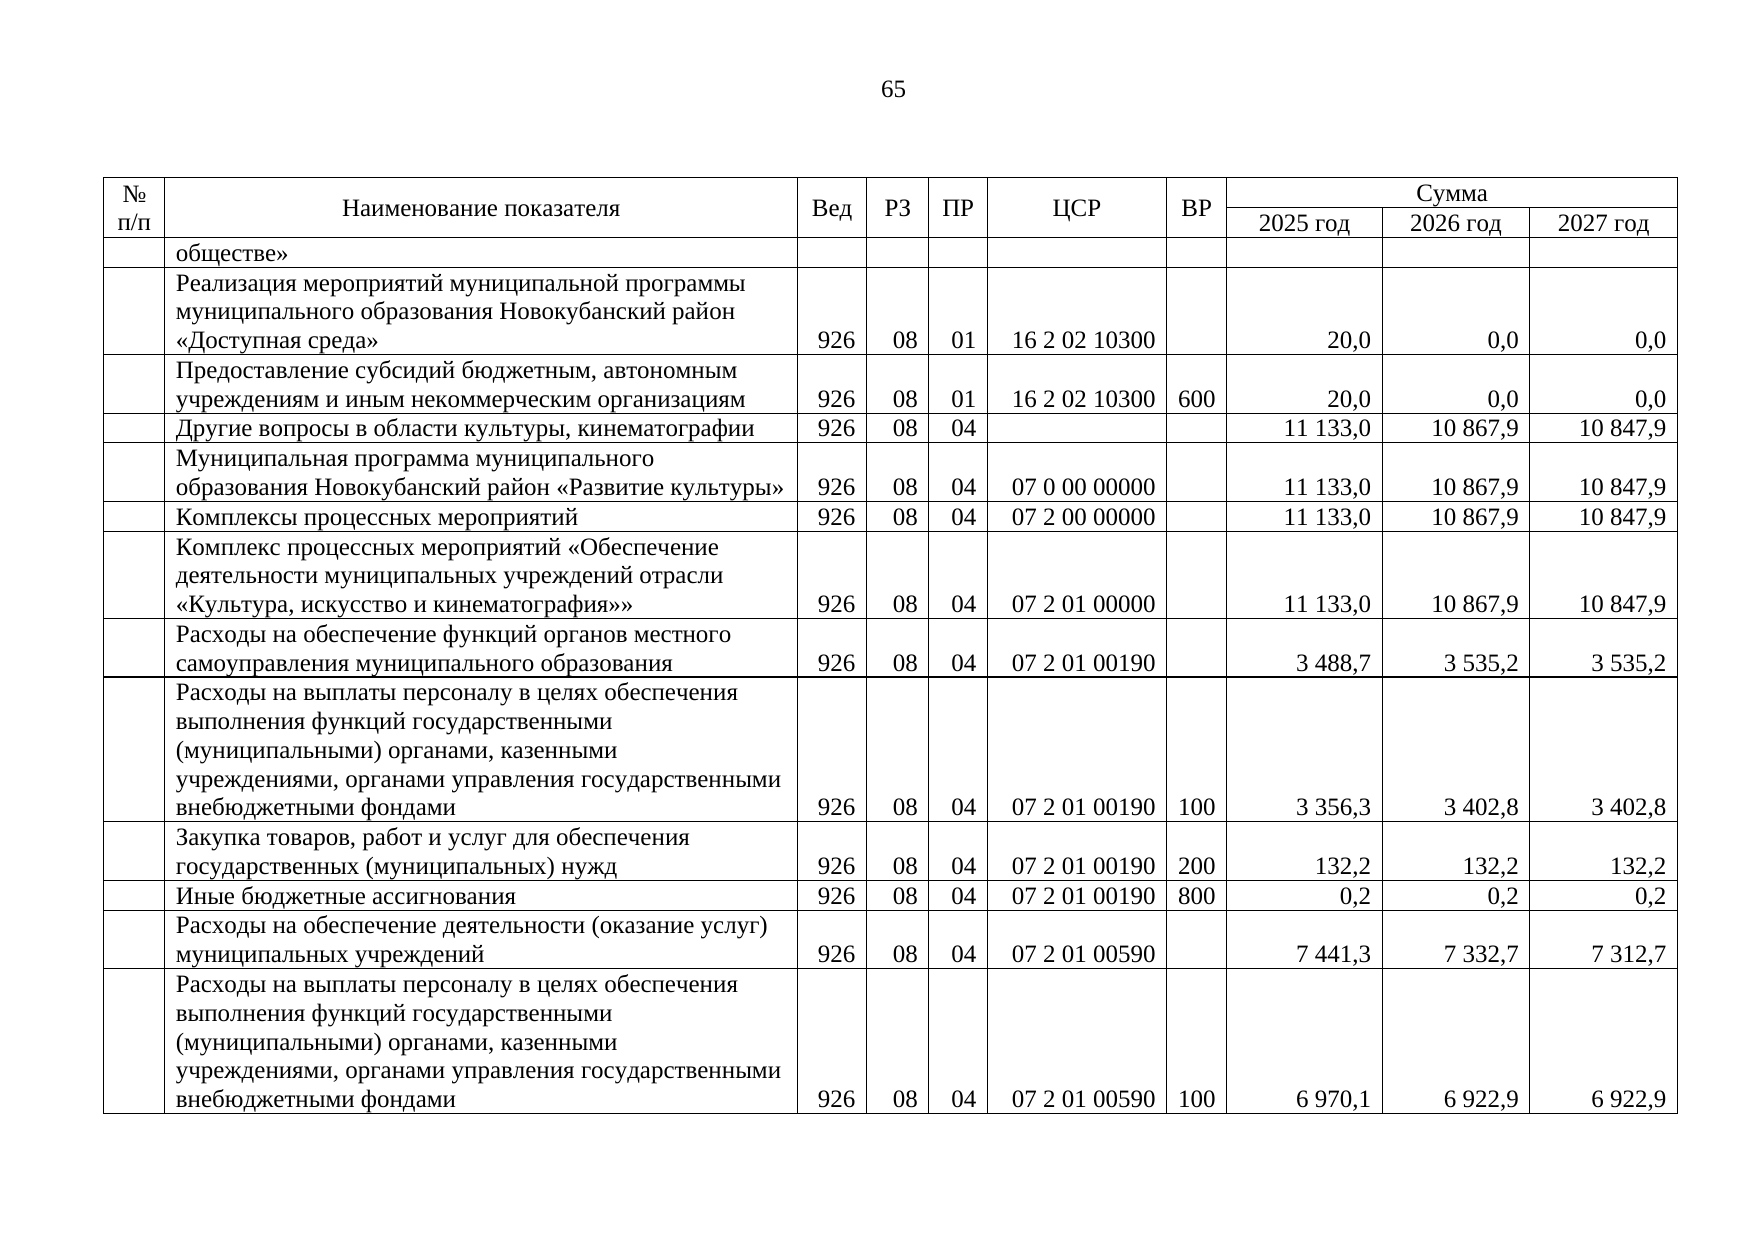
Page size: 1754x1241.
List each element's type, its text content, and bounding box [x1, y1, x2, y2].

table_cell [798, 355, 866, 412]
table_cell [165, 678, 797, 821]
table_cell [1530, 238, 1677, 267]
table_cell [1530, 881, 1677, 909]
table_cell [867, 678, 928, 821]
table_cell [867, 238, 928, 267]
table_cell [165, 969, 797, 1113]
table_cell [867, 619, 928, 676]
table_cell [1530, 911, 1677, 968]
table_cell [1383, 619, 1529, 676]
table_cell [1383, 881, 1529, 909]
table_header Сумма [1227, 178, 1677, 207]
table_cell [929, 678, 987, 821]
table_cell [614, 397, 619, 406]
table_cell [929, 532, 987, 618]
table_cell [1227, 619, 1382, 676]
table_header ВР [1167, 178, 1226, 237]
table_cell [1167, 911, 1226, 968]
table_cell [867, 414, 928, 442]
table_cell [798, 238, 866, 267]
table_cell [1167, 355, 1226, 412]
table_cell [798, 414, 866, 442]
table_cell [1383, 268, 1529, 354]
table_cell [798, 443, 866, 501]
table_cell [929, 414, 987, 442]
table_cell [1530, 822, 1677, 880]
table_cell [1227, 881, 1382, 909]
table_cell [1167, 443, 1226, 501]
table_header Вед [798, 178, 866, 237]
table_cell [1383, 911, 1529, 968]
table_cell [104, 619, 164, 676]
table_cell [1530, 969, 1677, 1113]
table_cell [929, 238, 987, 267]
table_header ПР [929, 178, 987, 237]
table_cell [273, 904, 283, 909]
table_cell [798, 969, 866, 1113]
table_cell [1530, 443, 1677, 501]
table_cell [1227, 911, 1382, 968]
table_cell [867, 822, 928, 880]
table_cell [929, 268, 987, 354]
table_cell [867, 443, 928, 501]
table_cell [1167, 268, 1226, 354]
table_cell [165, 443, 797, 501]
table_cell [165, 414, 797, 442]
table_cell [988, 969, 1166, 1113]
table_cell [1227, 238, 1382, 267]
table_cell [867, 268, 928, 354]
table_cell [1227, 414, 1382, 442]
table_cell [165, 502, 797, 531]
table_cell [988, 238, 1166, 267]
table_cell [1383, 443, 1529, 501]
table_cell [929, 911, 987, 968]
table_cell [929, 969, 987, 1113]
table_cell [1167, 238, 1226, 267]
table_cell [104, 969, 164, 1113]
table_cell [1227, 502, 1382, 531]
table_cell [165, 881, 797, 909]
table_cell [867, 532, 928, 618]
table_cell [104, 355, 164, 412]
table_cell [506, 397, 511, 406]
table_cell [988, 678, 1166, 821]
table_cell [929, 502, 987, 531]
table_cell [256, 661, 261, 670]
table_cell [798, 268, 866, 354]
table_cell 2025 год [1227, 208, 1382, 237]
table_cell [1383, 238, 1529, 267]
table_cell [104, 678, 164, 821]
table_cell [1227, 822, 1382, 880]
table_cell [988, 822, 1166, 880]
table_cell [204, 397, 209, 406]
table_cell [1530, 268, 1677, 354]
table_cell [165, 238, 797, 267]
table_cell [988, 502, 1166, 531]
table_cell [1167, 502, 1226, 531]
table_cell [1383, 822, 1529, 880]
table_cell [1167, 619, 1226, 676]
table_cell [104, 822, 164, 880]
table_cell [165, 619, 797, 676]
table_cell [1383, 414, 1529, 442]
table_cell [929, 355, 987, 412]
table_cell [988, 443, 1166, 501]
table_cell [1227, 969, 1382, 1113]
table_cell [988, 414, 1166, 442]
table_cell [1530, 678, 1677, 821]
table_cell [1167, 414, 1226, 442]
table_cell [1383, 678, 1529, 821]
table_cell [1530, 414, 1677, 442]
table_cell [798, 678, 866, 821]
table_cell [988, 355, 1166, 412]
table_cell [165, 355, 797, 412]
table_header Наименование показателя [165, 178, 797, 237]
table_header ЦСР [988, 178, 1166, 237]
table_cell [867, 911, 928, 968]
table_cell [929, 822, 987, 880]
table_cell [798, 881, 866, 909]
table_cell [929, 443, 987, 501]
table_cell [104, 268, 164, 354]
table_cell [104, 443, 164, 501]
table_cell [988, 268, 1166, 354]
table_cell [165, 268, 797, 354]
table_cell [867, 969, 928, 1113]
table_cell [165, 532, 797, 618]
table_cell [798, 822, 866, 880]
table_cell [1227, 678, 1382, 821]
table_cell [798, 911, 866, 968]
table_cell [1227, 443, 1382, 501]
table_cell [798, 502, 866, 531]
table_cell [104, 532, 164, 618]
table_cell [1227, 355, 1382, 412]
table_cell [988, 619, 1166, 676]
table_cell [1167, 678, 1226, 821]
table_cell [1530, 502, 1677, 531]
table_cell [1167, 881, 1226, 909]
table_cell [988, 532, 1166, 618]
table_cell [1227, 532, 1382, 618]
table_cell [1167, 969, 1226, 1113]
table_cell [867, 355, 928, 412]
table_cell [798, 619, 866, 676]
table_header № п/п [104, 178, 164, 237]
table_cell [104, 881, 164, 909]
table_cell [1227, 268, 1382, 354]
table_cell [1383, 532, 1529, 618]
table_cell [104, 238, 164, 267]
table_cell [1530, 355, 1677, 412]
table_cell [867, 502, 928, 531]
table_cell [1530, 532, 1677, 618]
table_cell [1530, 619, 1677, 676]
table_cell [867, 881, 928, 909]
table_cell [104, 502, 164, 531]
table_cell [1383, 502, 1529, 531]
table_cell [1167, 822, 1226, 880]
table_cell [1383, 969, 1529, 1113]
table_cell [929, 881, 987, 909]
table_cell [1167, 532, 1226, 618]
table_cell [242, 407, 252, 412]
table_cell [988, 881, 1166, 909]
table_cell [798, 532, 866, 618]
table_header РЗ [867, 178, 928, 237]
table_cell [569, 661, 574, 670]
table_cell 2027 год [1530, 208, 1677, 237]
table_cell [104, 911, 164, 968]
table_cell 2026 год [1383, 208, 1529, 237]
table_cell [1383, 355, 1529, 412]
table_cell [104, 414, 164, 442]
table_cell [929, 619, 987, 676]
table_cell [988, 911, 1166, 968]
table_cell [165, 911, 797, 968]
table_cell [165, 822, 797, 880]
